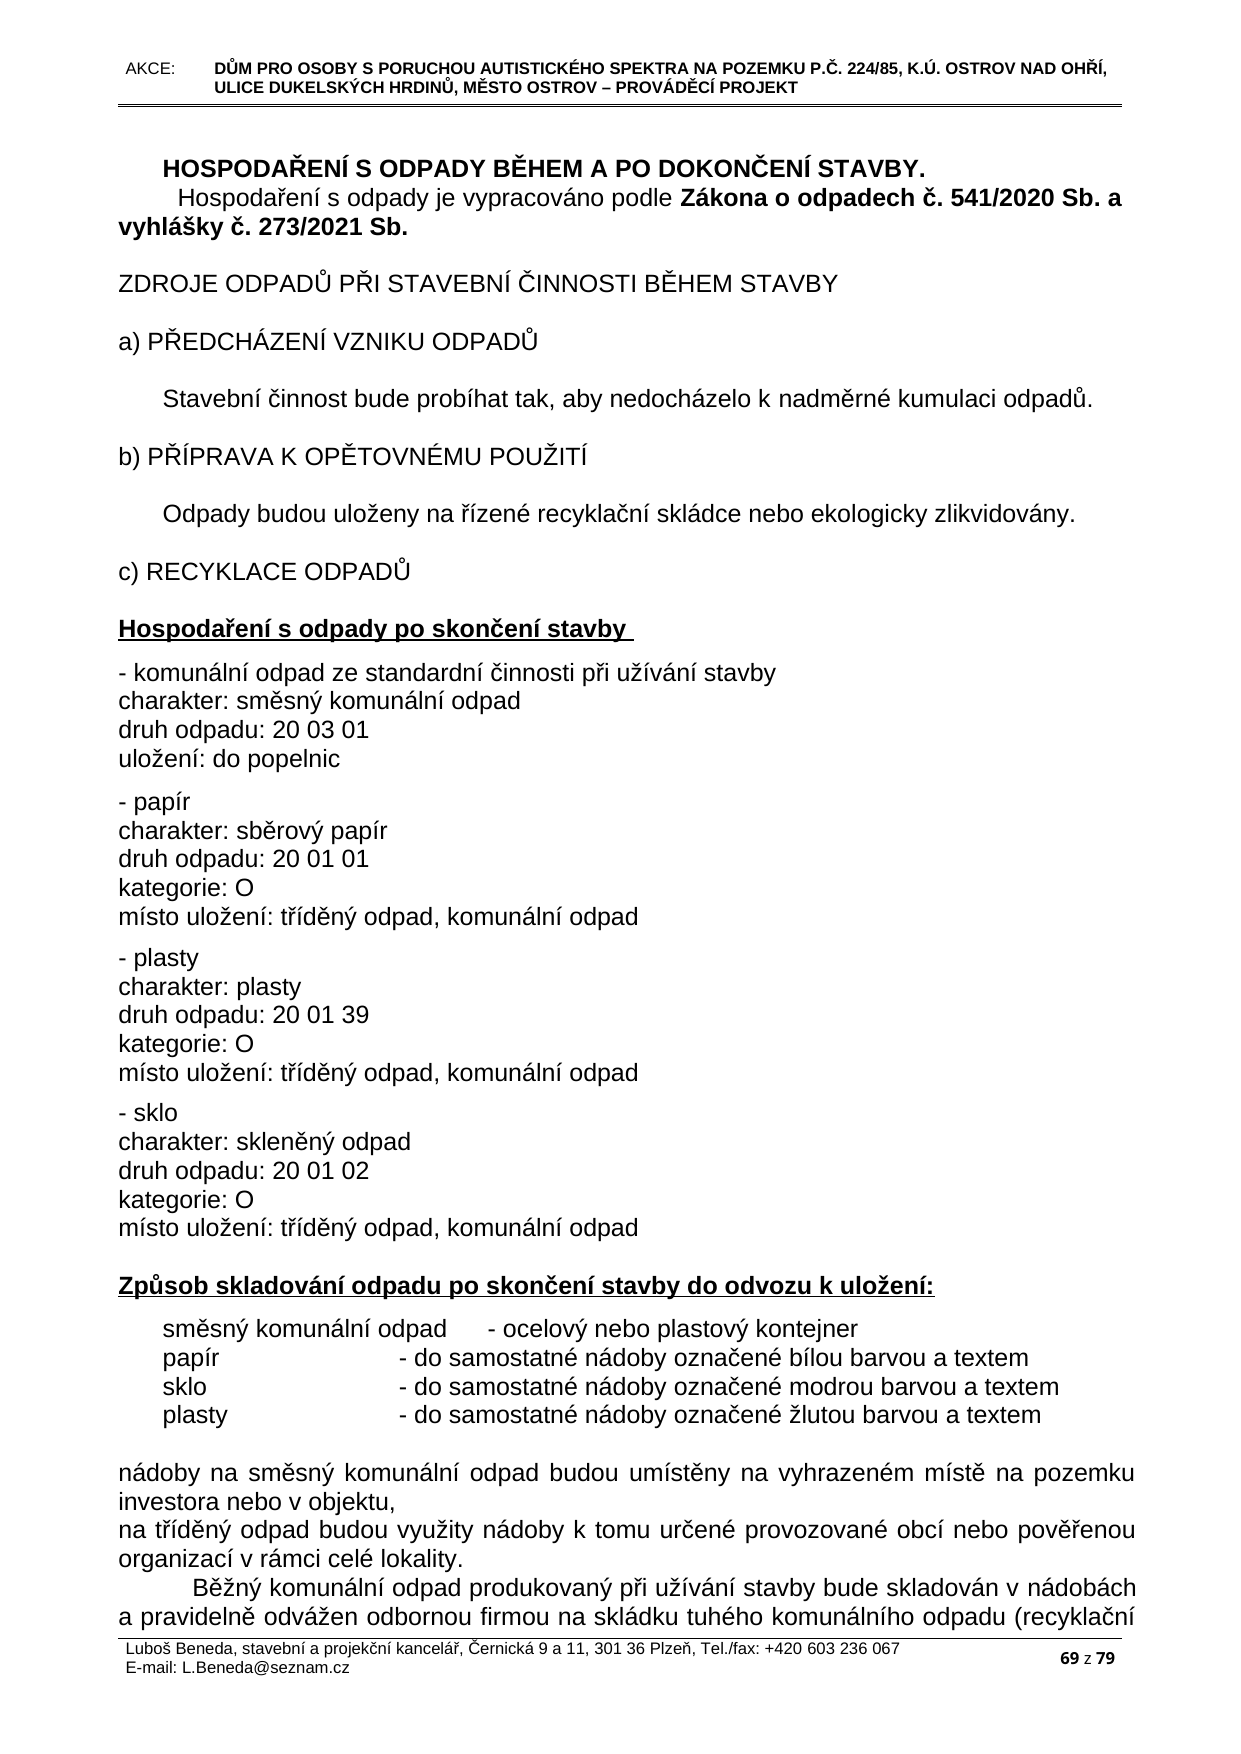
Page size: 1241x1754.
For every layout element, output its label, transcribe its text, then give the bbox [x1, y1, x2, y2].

text plasty - do samostatné nádoby označené žlutou barvou a textem [118, 1400, 1122, 1429]
text nádoby na směsný komunální odpad budou umístěny na vyhrazeném místě na pozemku investora nebo v objektu, [118, 1458, 1137, 1515]
text - komunální odpad ze standardní činnosti při užívání stavby [118, 658, 1122, 686]
text druh odpadu: 20 01 39 [118, 1000, 1122, 1029]
text kategorie: O [118, 1185, 1122, 1213]
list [118, 1573, 1137, 1630]
text - plasty [118, 943, 1122, 971]
text - papír [118, 787, 1122, 816]
text papír - do samostatné nádoby označené bílou barvou a textem [118, 1343, 1122, 1372]
text druh odpadu: 20 03 01 [118, 715, 1122, 744]
text druh odpadu: 20 01 01 [118, 844, 1122, 873]
text kategorie: O [118, 1029, 1122, 1058]
text charakter: sběrový papír [118, 816, 1122, 844]
text na tříděný odpad budou využity nádoby k tomu určené provozované obcí nebo pověřenou organizací v rámci celé lokality. [118, 1515, 1137, 1573]
list Hospodaření s odpady během a po dokončení stavby. [133, 154, 1122, 183]
text b) PŘÍPRAVA K OPĚTOVNÉMU POUŽITÍ [118, 442, 1122, 471]
text uložení: do popelnic [118, 744, 1122, 773]
text - sklo [118, 1098, 1122, 1127]
list Hospodaření s odpady je vypracováno podle Zákona o odpadech č. 541/2020 Sb. a vyhlášky č. 273/2021 Sb. [118, 183, 1122, 241]
text ZDROJE ODPADŮ PŘI STAVEBNÍ ČINNOSTI BĚHEM STAVBY [118, 269, 1122, 327]
text Hospodaření s odpady po skončení stavby [118, 614, 1122, 643]
text druh odpadu: 20 01 02 [118, 1156, 1122, 1185]
text charakter: směsný komunální odpad [118, 686, 1122, 715]
text kategorie: O [118, 873, 1122, 902]
text Stavební činnost bude probíhat tak, aby nedocházelo k nadměrné kumulaci odpadů. [118, 384, 1122, 413]
text a) PŘEDCHÁZENÍ VZNIKU ODPADŮ [118, 327, 1122, 356]
text místo uložení: tříděný odpad, komunální odpad [118, 902, 1122, 931]
text Způsob skladování odpadu po skončení stavby do odvozu k uložení: [118, 1271, 1122, 1300]
text charakter: skleněný odpad [118, 1127, 1122, 1156]
text Odpady budou uloženy na řízené recyklační skládce nebo ekologicky zlikvidovány. [118, 499, 1122, 528]
text místo uložení: tříděný odpad, komunální odpad [118, 1058, 1122, 1086]
text směsný komunální odpad - ocelový nebo plastový kontejner [118, 1314, 1122, 1343]
text místo uložení: tříděný odpad, komunální odpad [118, 1213, 1122, 1242]
text charakter: plasty [118, 971, 1122, 1000]
text sklo - do samostatné nádoby označené modrou barvou a textem [118, 1372, 1122, 1400]
text c) RECYKLACE ODPADŮ [118, 557, 1122, 586]
